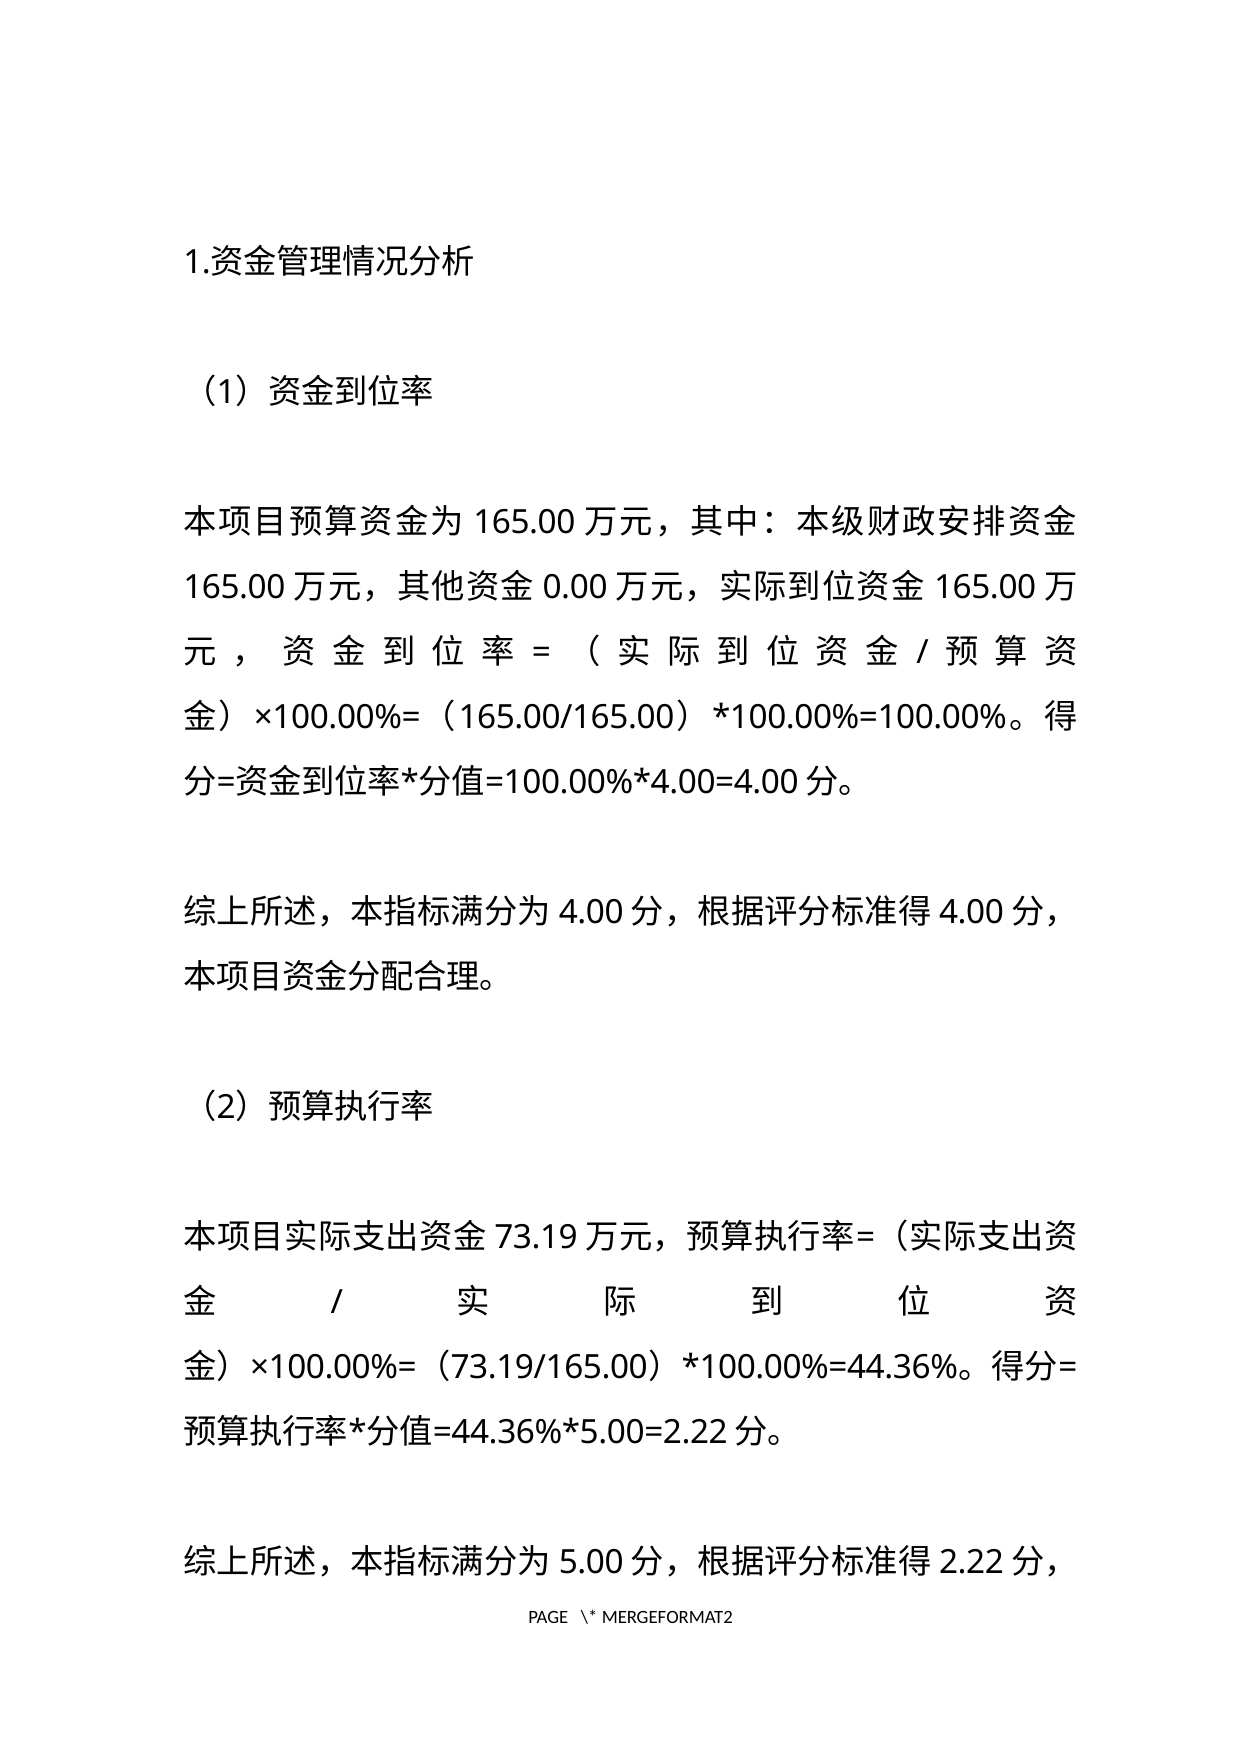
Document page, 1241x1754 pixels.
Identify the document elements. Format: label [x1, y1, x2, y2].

text [183, 162, 1078, 1592]
